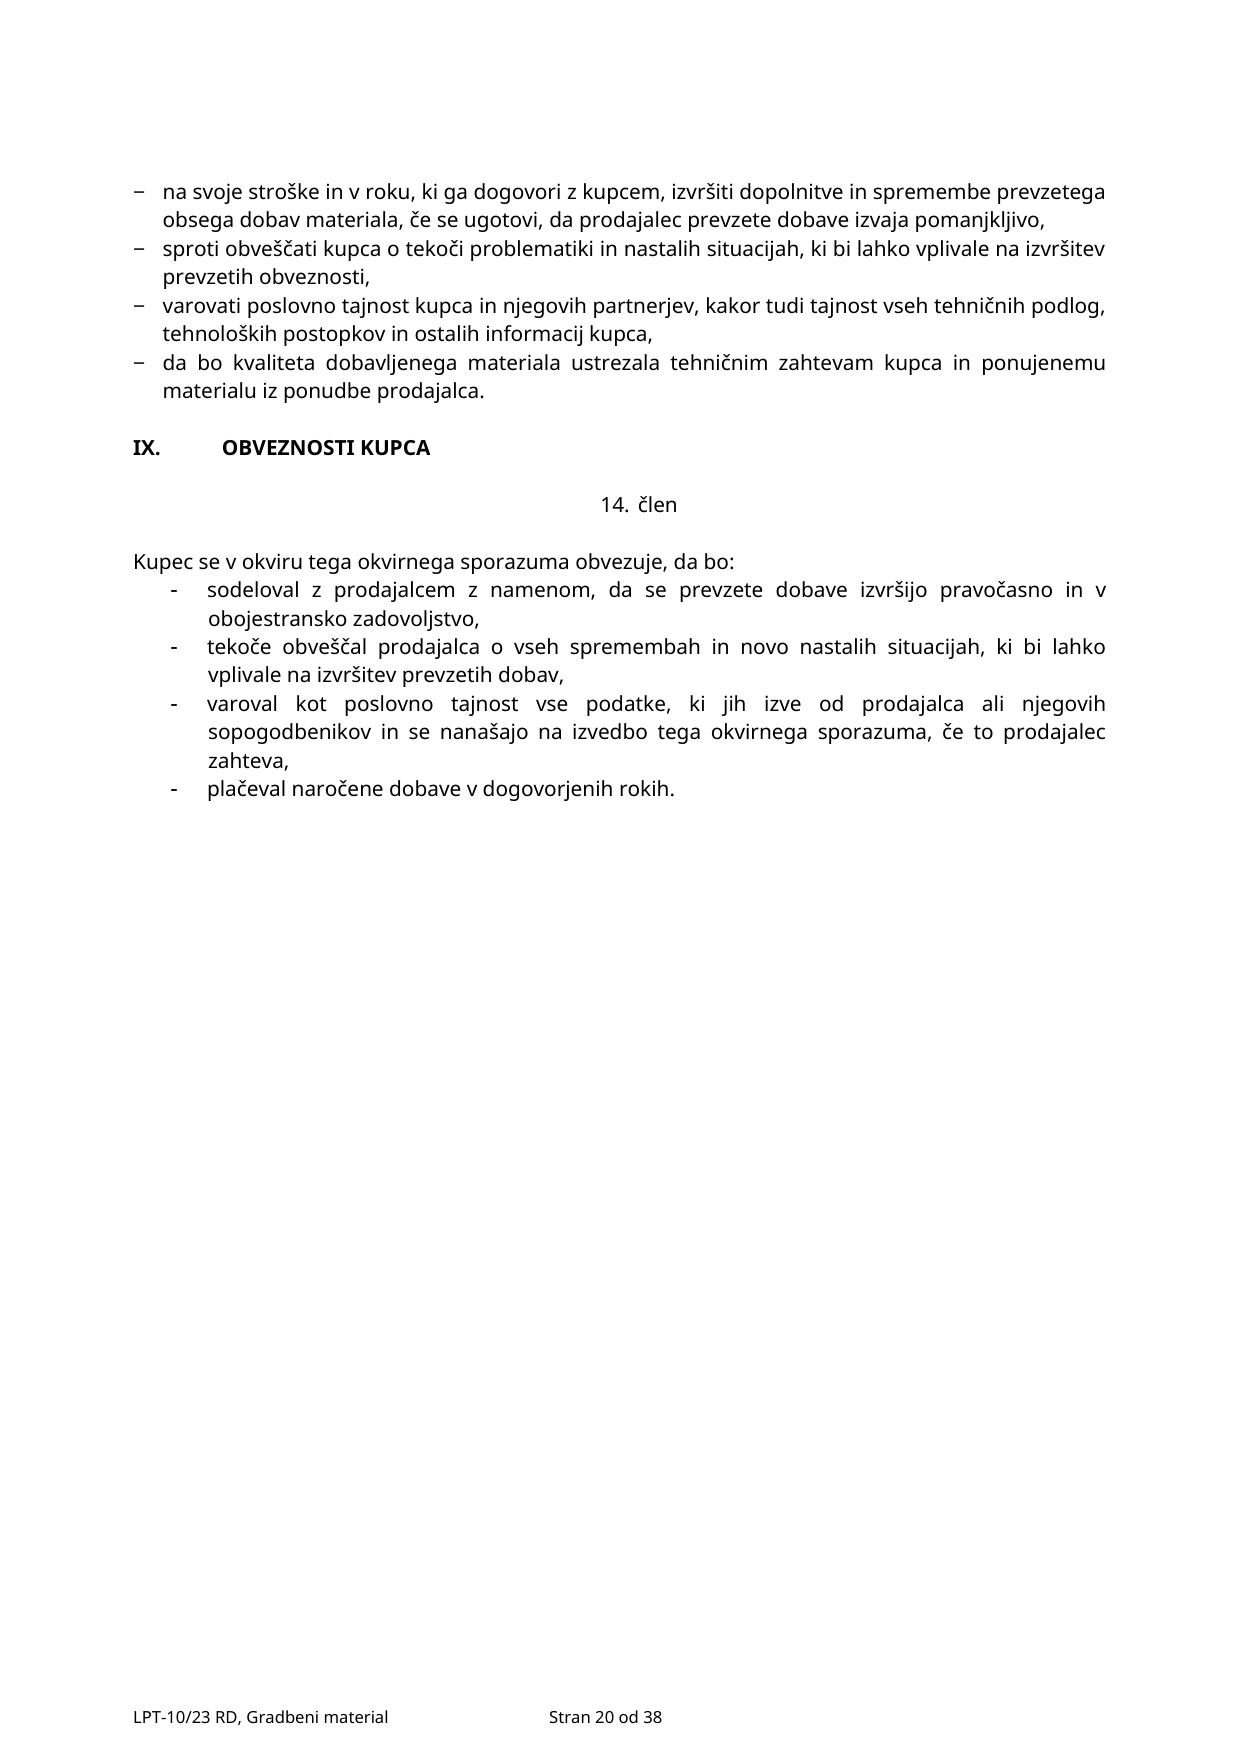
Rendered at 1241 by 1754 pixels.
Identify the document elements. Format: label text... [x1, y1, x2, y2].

list varovati poslovno tajnost kupca in njegovih partnerjev, kakor tudi tajnost vseh tehničnih podlog, tehnoloških postopkov in ostalih informacij kupca, [133, 291, 1107, 348]
list na svoje stroške in v roku, ki ga dogovori z kupcem, izvršiti dopolnitve in spremembe prevzetega obsega dobav materiala, če se ugotovi, da prodajalec prevzete dobave izvaja pomanjkljivo, [133, 177, 1107, 234]
list varoval kot poslovno tajnost vse podatke, ki jih izve od prodajalca ali njegovih sopogodbenikov in se nanašajo na izvedbo tega okvirnega sporazuma, če to prodajalec zahteva, [170, 689, 1107, 774]
list člen [170, 490, 1107, 518]
list OBVEZNOSTI KUPCA [133, 433, 1107, 462]
list sproti obveščati kupca o tekoči problematiki in nastalih situacijah, ki bi lahko vplivale na izvršitev prevzetih obveznosti, [133, 234, 1107, 291]
list plačeval naročene dobave v dogovorjenih rokih. [170, 774, 1107, 803]
list tekoče obveščal prodajalca o vseh spremembah in novo nastalih situacijah, ki bi lahko vplivale na izvršitev prevzetih dobav, [170, 632, 1107, 689]
text Kupec se v okviru tega okvirnega sporazuma obvezuje, da bo: [133, 547, 1107, 575]
list da bo kvaliteta dobavljenega materiala ustrezala tehničnim zahtevam kupca in ponujenemu materialu iz ponudbe prodajalca. [133, 348, 1107, 405]
list sodeloval z prodajalcem z namenom, da se prevzete dobave izvršijo pravočasno in v obojestransko zadovoljstvo, [170, 575, 1107, 632]
